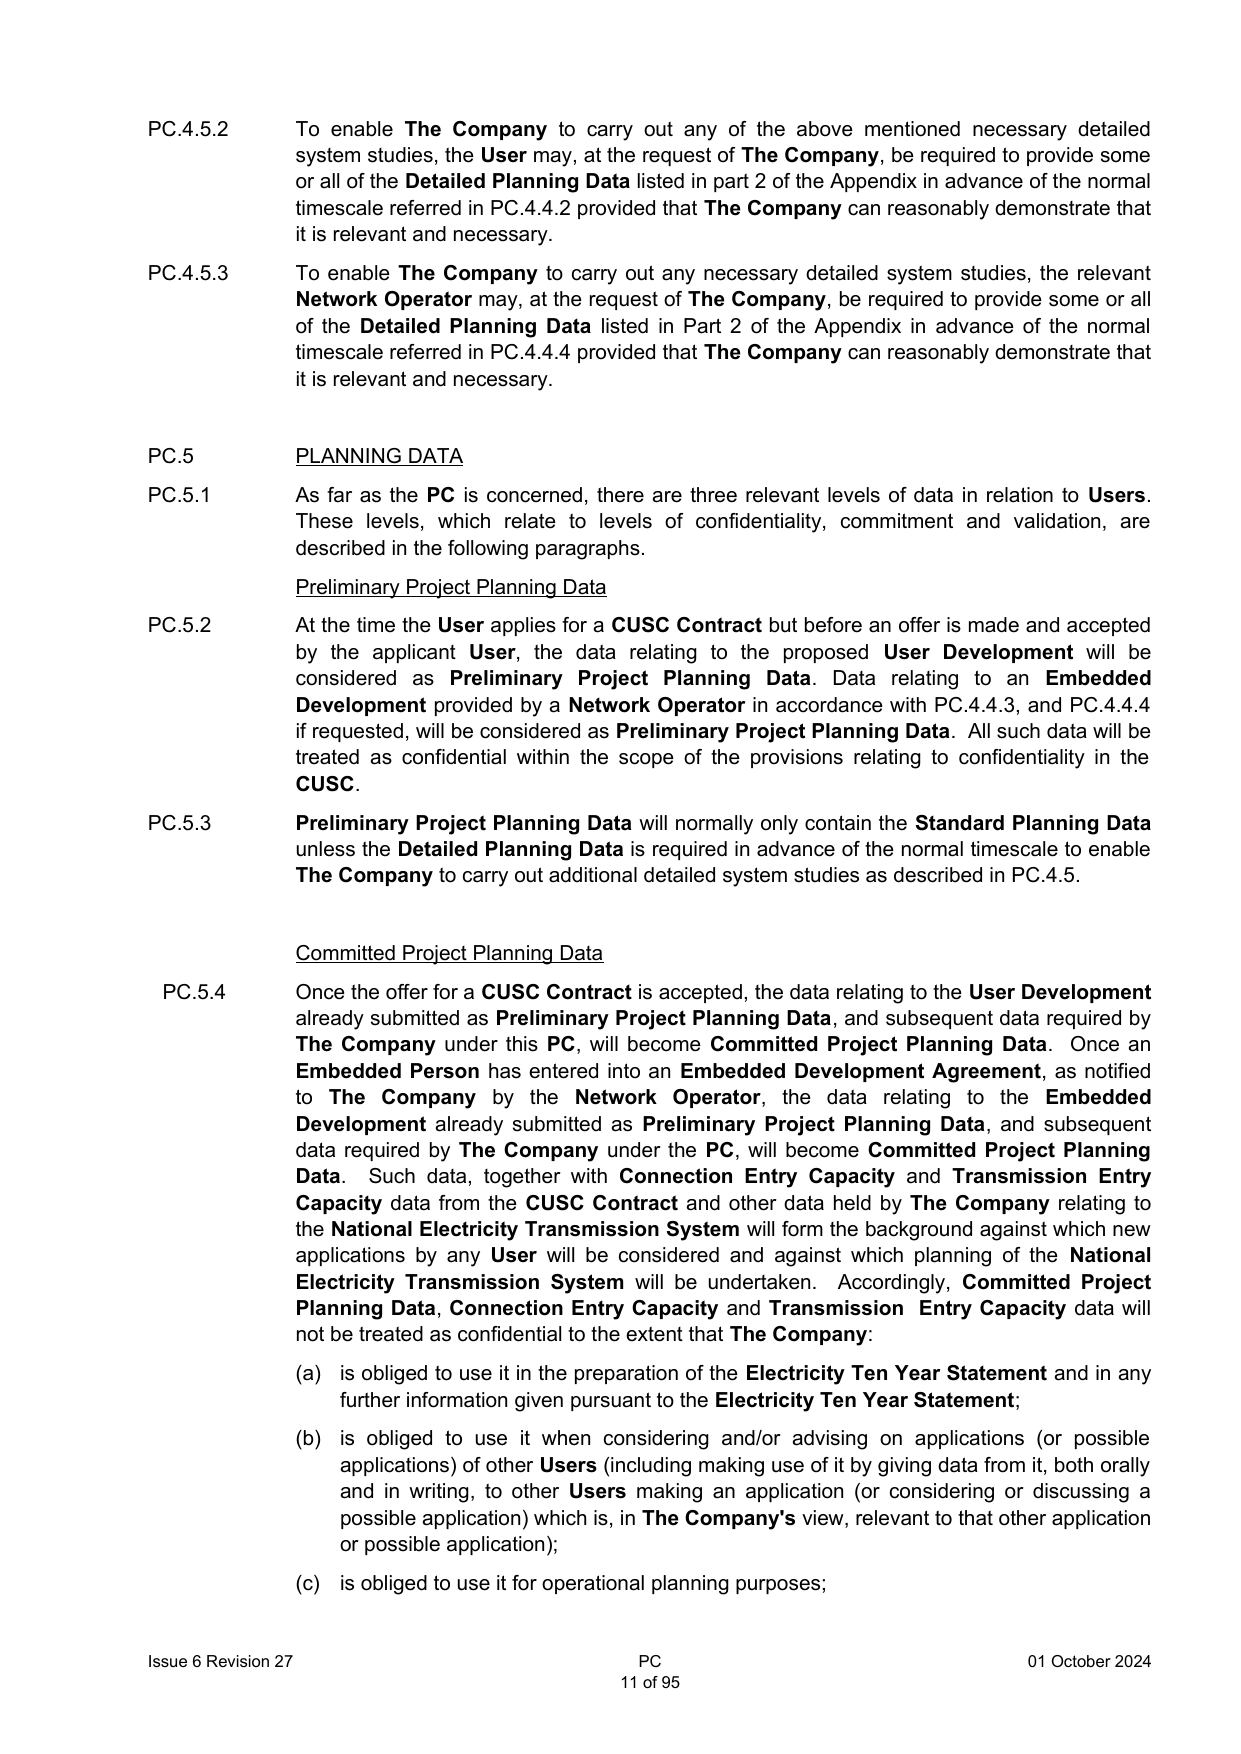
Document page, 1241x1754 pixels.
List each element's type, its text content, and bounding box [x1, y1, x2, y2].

text PC.5.1 As far as the PC is concerned, there are three relevant levels of data in relation to Users. These levels, which relate to levels of confidentiality, commitment and validation, are described in the following paragraphs. [148, 483, 1152, 559]
text (c) is obliged to use it for operational planning purposes; [295, 1571, 1152, 1594]
text Preliminary Project Planning Data [148, 574, 1152, 598]
text PC.5.2 At the time the User applies for a CUSC Contract but before an offer is made and accepted by the applicant User, the data relating to the proposed User Development will be considered as Preliminary Project Planning Data. Data relating to an Embedded Development provided by a Network Operator in accordance with PC.4.4.3, and PC.4.4.4 if requested, will be considered as Preliminary Project Planning Data. All such data will be treated as confidential within the scope of the provisions relating to confidentiality in the CUSC. [148, 613, 1152, 795]
text (a) is obliged to use it in the preparation of the Electricity Ten Year Statement and in any further information given pursuant to the Electricity Ten Year Statement; [295, 1361, 1152, 1411]
text PC.4.5.3 To enable The Company to carry out any necessary detailed system studies, the relevant Network Operator may, at the request of The Company, be required to provide some or all of the Detailed Planning Data listed in Part 2 of the Appendix in advance of the normal timescale referred in PC.4.4.4 provided that The Company can reasonably demonstrate that it is relevant and necessary. [148, 261, 1152, 390]
text Committed Project Planning Data [295, 941, 1152, 965]
text PC.4.5.2 To enable The Company to carry out any of the above mentioned necessary detailed system studies, the User may, at the request of The Company, be required to provide some or all of the Detailed Planning Data listed in part 2 of the Appendix in advance of the normal timescale referred in PC.4.4.2 provided that The Company can reasonably demonstrate that it is relevant and necessary. [148, 117, 1152, 246]
text (b) is obliged to use it when considering and/or advising on applications (or possible applications) of other Users (including making use of it by giving data from it, both orally and in writing, to other Users making an application (or considering or discussing a possible application) which is, in The Company's view, relevant to that other application or possible application); [295, 1426, 1152, 1556]
text PC.5.4 Once the offer for a CUSC Contract is accepted, the data relating to the User Development already submitted as Preliminary Project Planning Data, and subsequent data required by The Company under this PC, will become Committed Project Planning Data. Once an Embedded Person has entered into an Embedded Development Agreement, as notified to The Company by the Network Operator, the data relating to the Embedded Development already submitted as Preliminary Project Planning Data, and subsequent data required by The Company under the PC, will become Committed Project Planning Data. Such data, together with Connection Entry Capacity and Transmission Entry Capacity data from the CUSC Contract and other data held by The Company relating to the National Electricity Transmission System will form the background against which new applications by any User will be considered and against which planning of the National Electricity Transmission System will be undertaken. Accordingly, Committed Project Planning Data, Connection Entry Capacity and Transmission Entry Capacity data will not be treated as confidential to the extent that The Company: [162, 979, 1152, 1346]
text PC.5 PLANNING DATA [148, 444, 1152, 468]
text PC.5.3 Preliminary Project Planning Data will normally only contain the Standard Planning Data unless the Detailed Planning Data is required in advance of the normal timescale to enable The Company to carry out additional detailed system studies as described in PC.4.5. [148, 810, 1152, 887]
